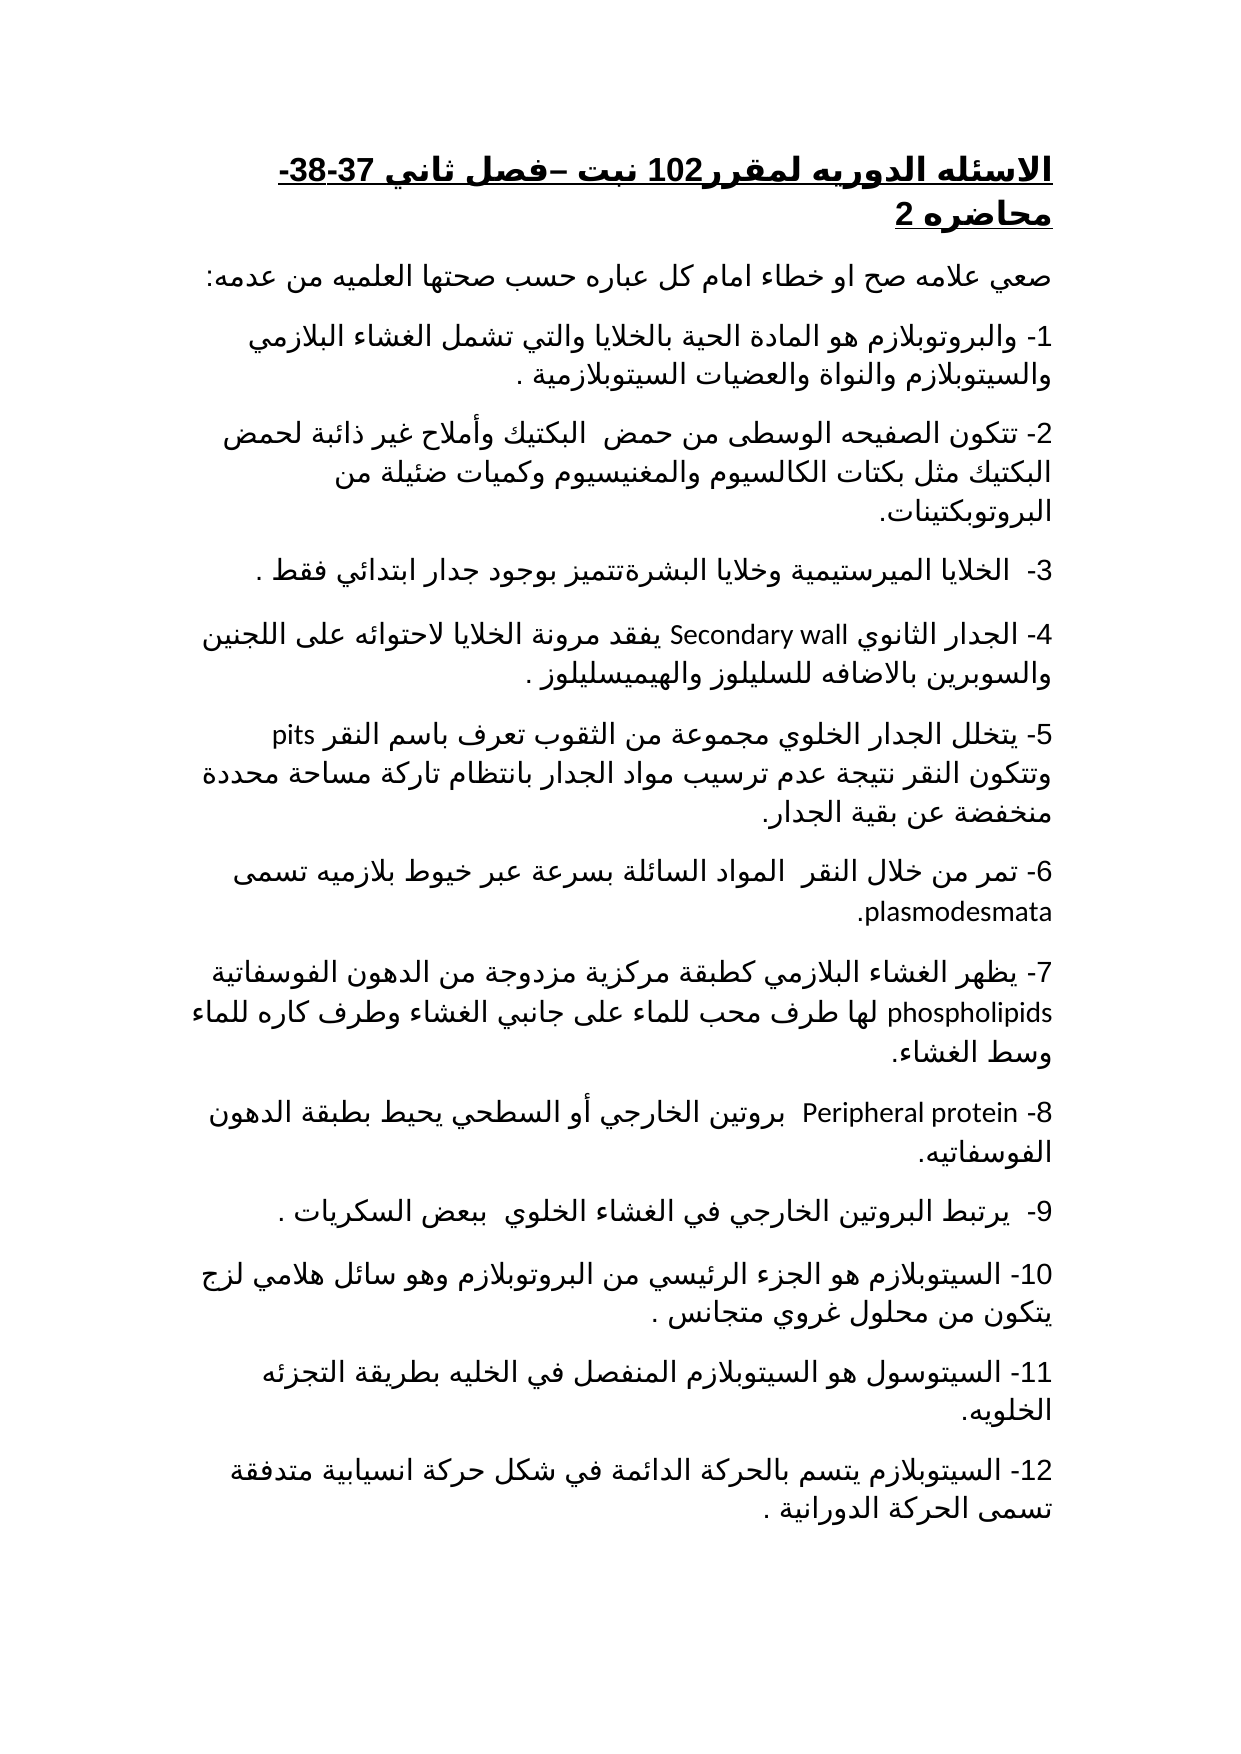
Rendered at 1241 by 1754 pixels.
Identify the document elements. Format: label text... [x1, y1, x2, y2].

text 6- تمر من خلال النقر المواد السائلة بسرعة عبر خيوط بلازميه تسمى plasmodesmata. [187, 854, 1053, 929]
text 11- السيتوسول هو السيتوبلازم المنفصل في الخليه بطريقة التجزئه الخلويه. [187, 1355, 1053, 1427]
text 1- والبروتوبلازم هو المادة الحية بالخلايا والتي تشمل الغشاء البلازمي والسيتوبلازم والنواة والعضيات السيتوبلازمية . [187, 318, 1053, 391]
text 2- تتكون الصفيحه الوسطى من حمض البكتيك وأملاح غير ذائبة لحمض البكتيك مثل بكتات الكالسيوم والمغنيسيوم وكميات ضئيلة من البروتوبكتينات. [187, 416, 1053, 527]
text الاسئله الدوريه لمقرر102 نبت –فصل ثاني 37-38- محاضره 2 [187, 150, 1053, 233]
text 8- Peripheral protein بروتين الخارجي أو السطحي يحيط بطبقة الدهون الفوسفاتيه. [187, 1094, 1053, 1168]
text 5- يتخلل الجدار الخلوي مجموعة من الثقوب تعرف باسم النقر pits وتتكون النقر نتيجة عدم ترسيب مواد الجدار بانتظام تاركة مساحة محددة منخفضة عن بقية الجدار. [187, 716, 1053, 829]
text 7- يظهر الغشاء البلازمي كطبقة مركزية مزدوجة من الدهون الفوسفاتية phospholipids لها طرف محب للماء على جانبي الغشاء وطرف كاره للماء وسط الغشاء. [187, 955, 1053, 1068]
text 9- يرتبط البروتين الخارجي في الغشاء الخلوي ببعض السكريات . [187, 1194, 1053, 1227]
text 10- السيتوبلازم هو الجزء الرئيسي من البروتوبلازم وهو سائل هلامي لزج يتكون من محلول غروي متجانس . [187, 1257, 1053, 1329]
text 4- الجدار الثانوي Secondary wall يفقد مرونة الخلايا لاحتوائه على اللجنين والسوبرين بالاضافه للسليلوز والهيميسليلوز . [187, 616, 1053, 690]
text صعي علامه صح او خطاء امام كل عباره حسب صحتها العلميه من عدمه: [187, 259, 1053, 293]
text 3- الخلايا الميرستيمية وخلايا البشرةتتميز بوجود جدار ابتدائي فقط . [187, 553, 1053, 586]
text 12- السيتوبلازم يتسم بالحركة الدائمة في شكل حركة انسيابية متدفقة تسمى الحركة الدورانية . [187, 1453, 1053, 1525]
